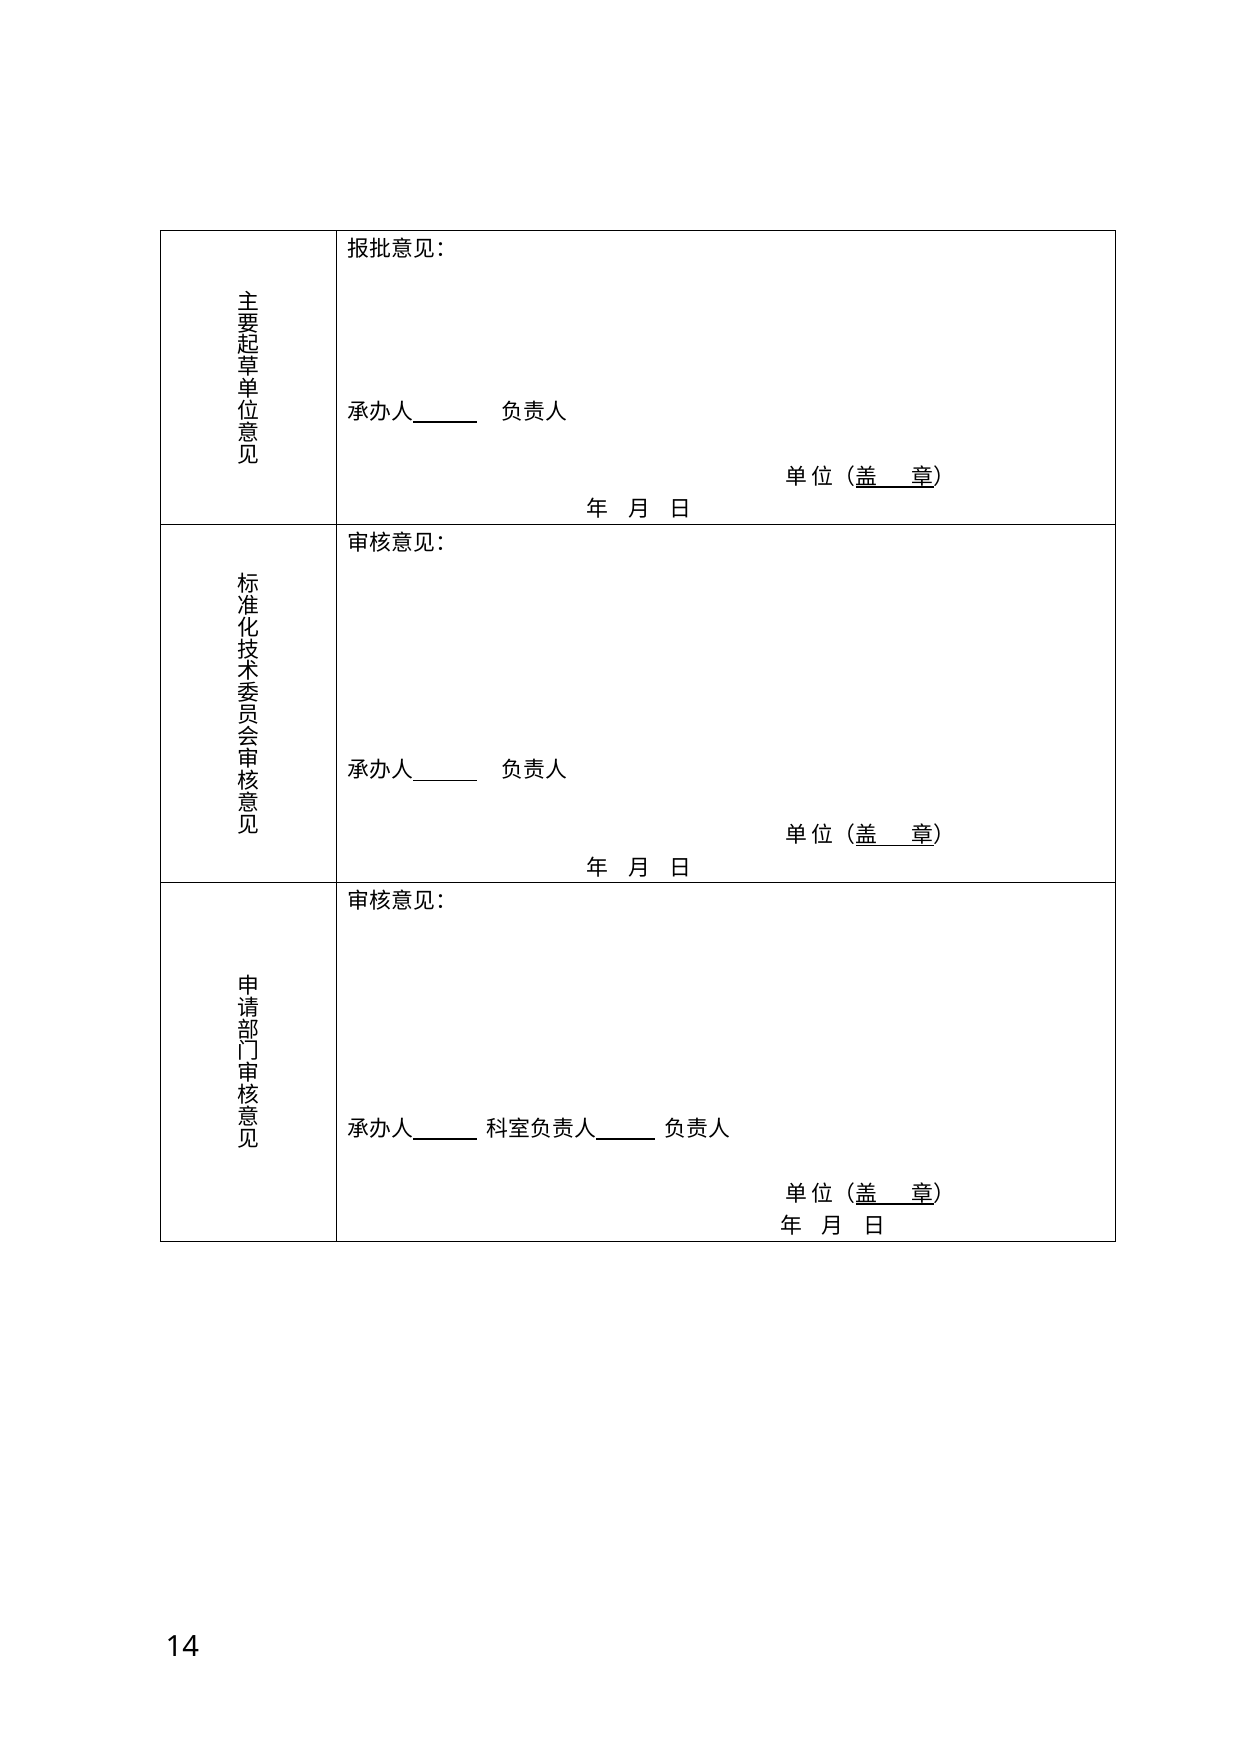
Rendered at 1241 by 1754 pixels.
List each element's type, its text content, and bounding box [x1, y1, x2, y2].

table_cell 报批意见： 承办人 负责人 单 位（盖 章） 年 月 日 [337, 231, 1115, 523]
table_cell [337, 883, 1115, 1241]
table_cell 审核意见： 承办人 负责人 单 位（盖 章） 年 月 日 [337, 525, 1115, 882]
table_cell 标准化技术委员会审核意见 [161, 525, 336, 882]
table_cell 申请部门审核意见 [161, 883, 336, 1241]
table_cell 主要起草单位意见 [161, 231, 336, 523]
